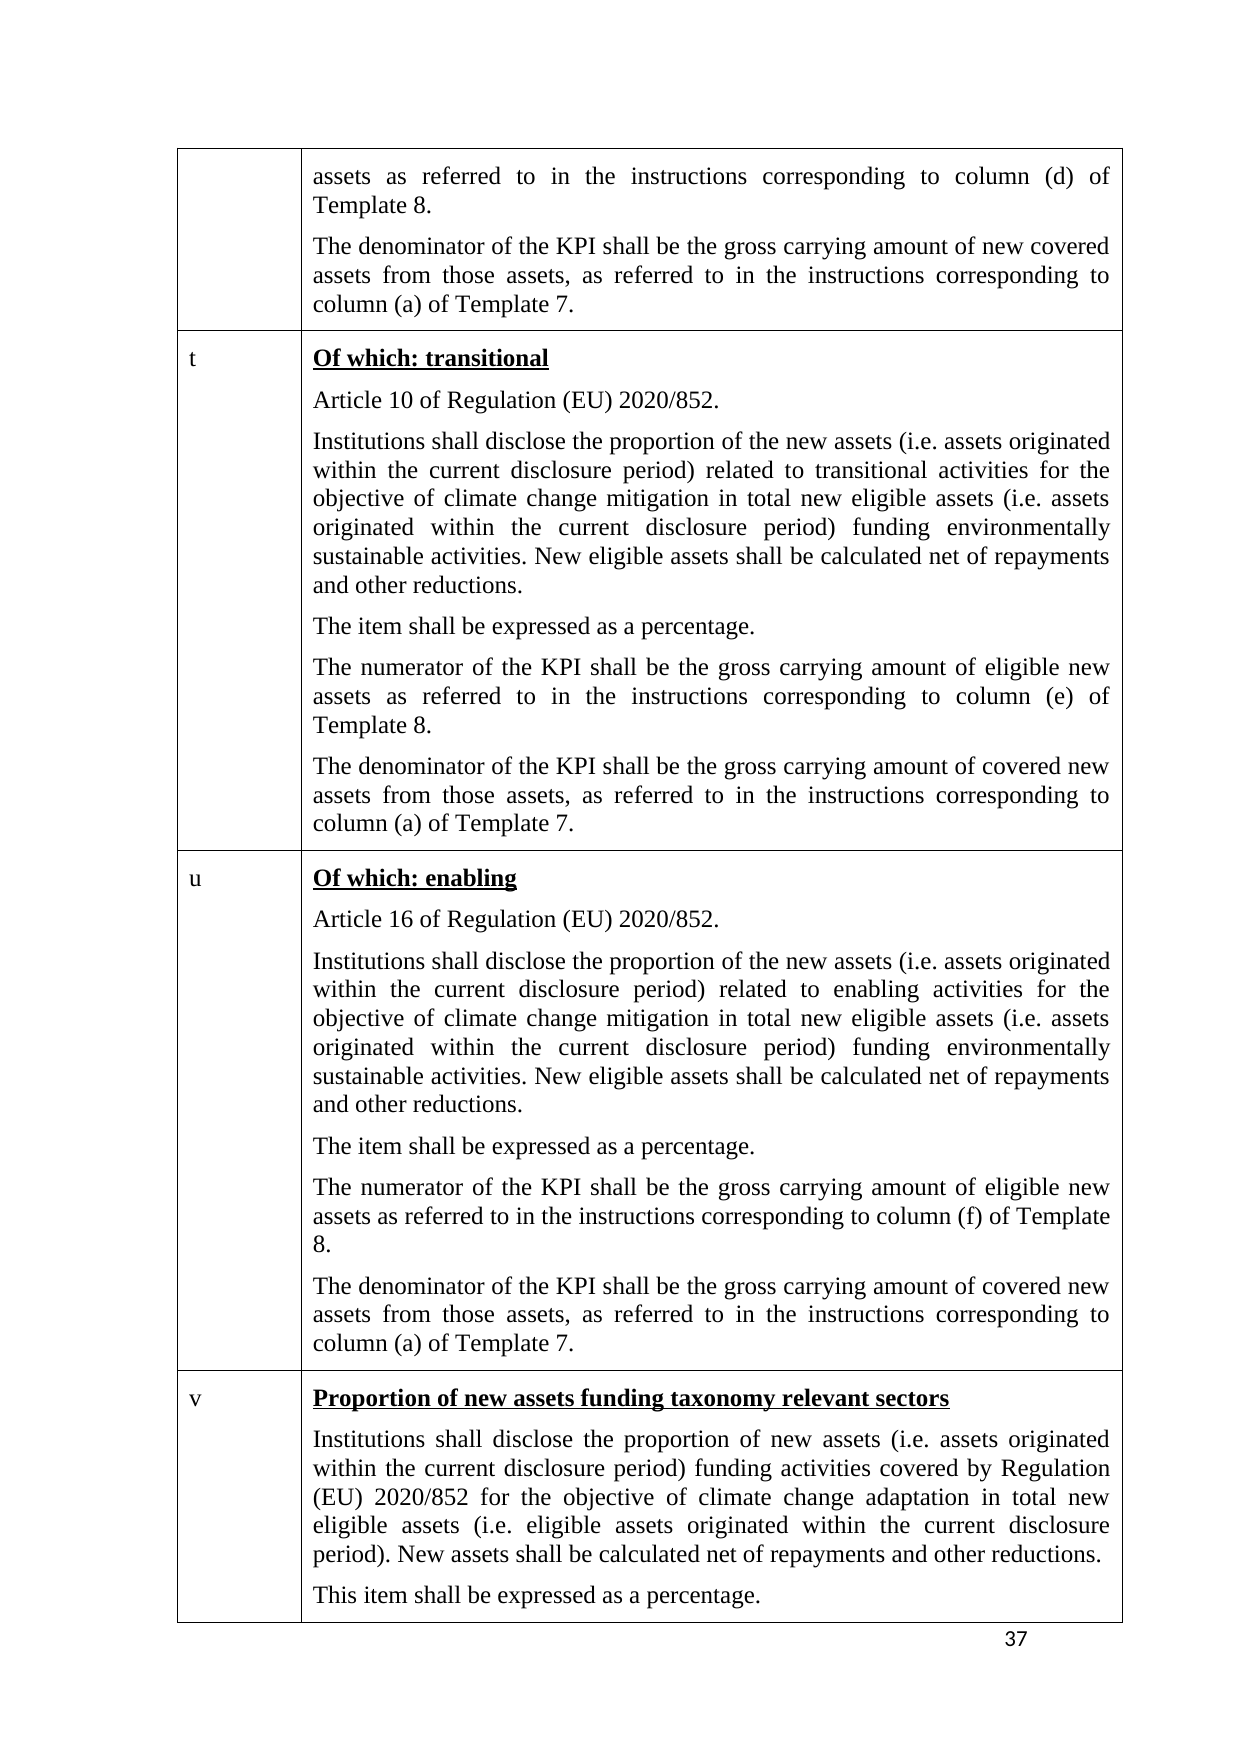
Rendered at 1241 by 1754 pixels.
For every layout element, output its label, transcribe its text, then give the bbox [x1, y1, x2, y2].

table_cell Of which: enabling Article 16 of Regulation (EU) 2020/852. Institutions shall disclose the proportion of the new assets (i.e. assets originated within the current disclosure period) related to enabling activities for the objective of climate change mitigation in total new eligible assets (i.e. assets originated within the current disclosure period) funding environmentally sustainable activities. New eligible assets shall be calculated net of repayments and other reductions. The item shall be expressed as a percentage. The numerator of the KPI shall be the gross carrying amount of eligible new assets as referred to in the instructions corresponding to column (f) of Template 8. The denominator of the KPI shall be the gross carrying amount of covered new assets from those assets, as referred to in the instructions corresponding to column (a) of Template 7. [302, 851, 1122, 1369]
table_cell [302, 1371, 1122, 1622]
table_cell t [178, 331, 301, 850]
table_cell s [178, 149, 301, 330]
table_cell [302, 149, 1122, 330]
table_cell v [178, 1371, 301, 1622]
table_cell u [178, 851, 301, 1369]
table_cell Of which: transitional Article 10 of Regulation (EU) 2020/852. Institutions shall disclose the proportion of the new assets (i.e. assets originated within the current disclosure period) related to transitional activities for the objective of climate change mitigation in total new eligible assets (i.e. assets originated within the current disclosure period) funding environmentally sustainable activities. New eligible assets shall be calculated net of repayments and other reductions. The item shall be expressed as a percentage. The numerator of the KPI shall be the gross carrying amount of eligible new assets as referred to in the instructions corresponding to column (e) of Template 8. The denominator of the KPI shall be the gross carrying amount of covered new assets from those assets, as referred to in the instructions corresponding to column (a) of Template 7. [302, 331, 1122, 850]
